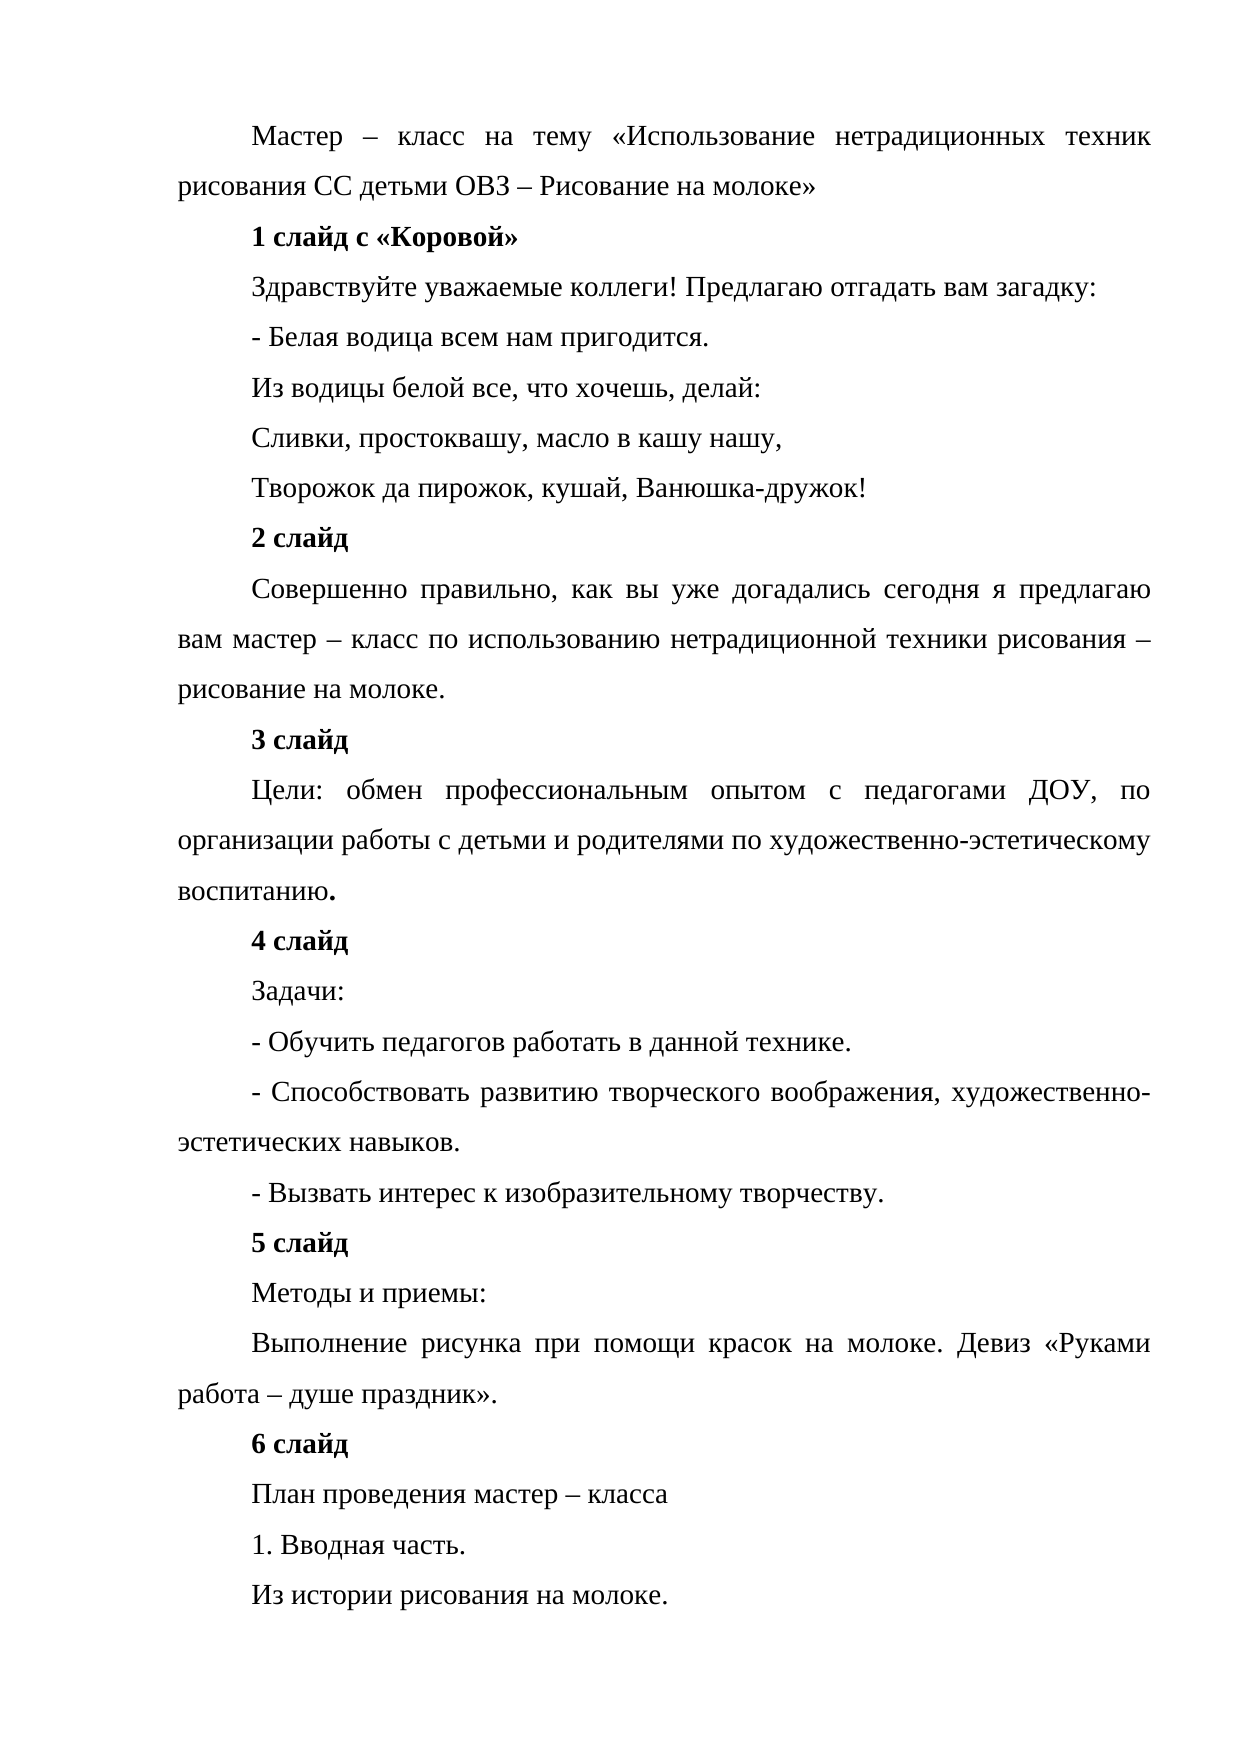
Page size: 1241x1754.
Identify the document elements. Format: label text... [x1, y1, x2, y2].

text Здравствуйте уважаемые коллеги! Предлагаю отгадать вам загадку: [177, 269, 1152, 303]
text Задачи: [177, 973, 1152, 1007]
text 1. Вводная часть. [177, 1527, 1152, 1560]
text Методы и приемы: [177, 1275, 1152, 1309]
text Из истории рисования на молоке. [177, 1577, 1152, 1611]
text Цели: обмен профессиональным опытом с педагогами ДОУ, по организации работы с детьми и родителями по художественно-эстетическому воспитанию. [177, 772, 1152, 906]
text 4 слайд [177, 923, 1152, 957]
text - Обучить педагогов работать в данной технике. [177, 1024, 1152, 1057]
text Сливки, простоквашу, масло в кашу нашу, [177, 420, 1152, 453]
text Из водицы белой все, что хочешь, делай: [177, 370, 1152, 403]
text 6 слайд [177, 1426, 1152, 1460]
text 3 слайд [177, 722, 1152, 755]
text Совершенно правильно, как вы уже догадались сегодня я предлагаю вам мастер – класс по использованию нетрадиционной техники рисования – рисование на молоке. [177, 571, 1152, 705]
text - Вызвать интерес к изобразительному творчеству. [177, 1175, 1152, 1208]
text Мастер – класс на тему «Использование нетрадиционных техник рисования СС детьми ОВЗ – Рисование на молоке» [177, 118, 1152, 202]
text 2 слайд [177, 521, 1152, 554]
text - Способствовать развитию творческого воображения, художественно-эстетических навыков. [177, 1074, 1152, 1158]
text 5 слайд [177, 1225, 1152, 1258]
text Выполнение рисунка при помощи красок на молоке. Девиз «Руками работа – душе праздник». [177, 1326, 1152, 1409]
text 1 слайд с «Коровой» [177, 219, 1152, 252]
text Творожок да пирожок, кушай, Ванюшка-дружок! [177, 470, 1152, 504]
text - Белая водица всем нам пригодится. [177, 319, 1152, 353]
text План проведения мастер – класса [177, 1477, 1152, 1510]
